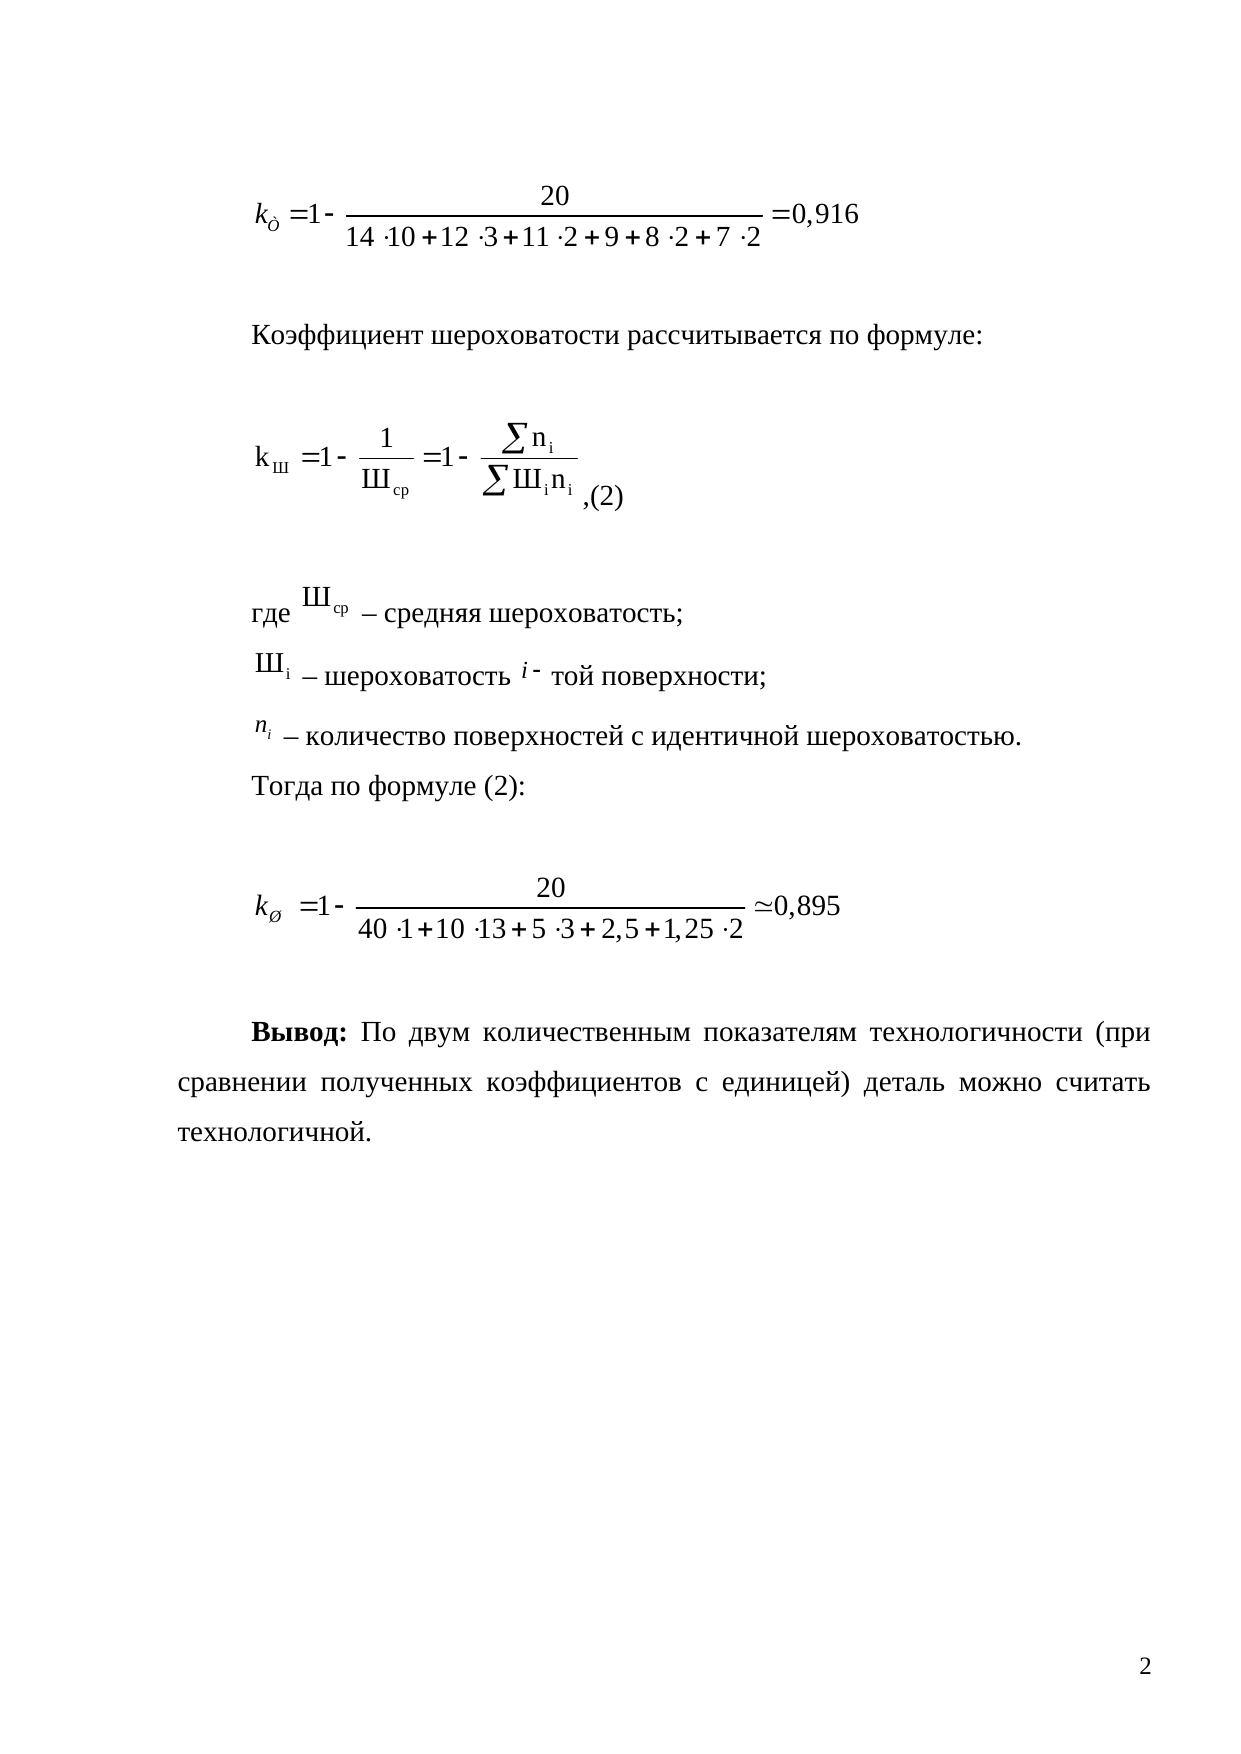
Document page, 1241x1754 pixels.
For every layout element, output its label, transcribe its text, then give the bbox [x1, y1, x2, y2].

text Коэффициент шероховатости рассчитывается по формуле: [177, 317, 1152, 351]
text – шероховатость той поверхности; [177, 646, 1152, 691]
text где – средняя шероховатость; [177, 579, 1152, 629]
text Вывод: По двум количественным показателям технологичности (при сравнении полученных коэффициентов с единицей) деталь можно считать технологичной. [177, 1014, 1152, 1148]
text – количество поверхностей с идентичной шероховатостью. [177, 708, 1152, 752]
text ,(2) [177, 418, 1152, 512]
text Тогда по формуле (2): [177, 768, 1152, 802]
